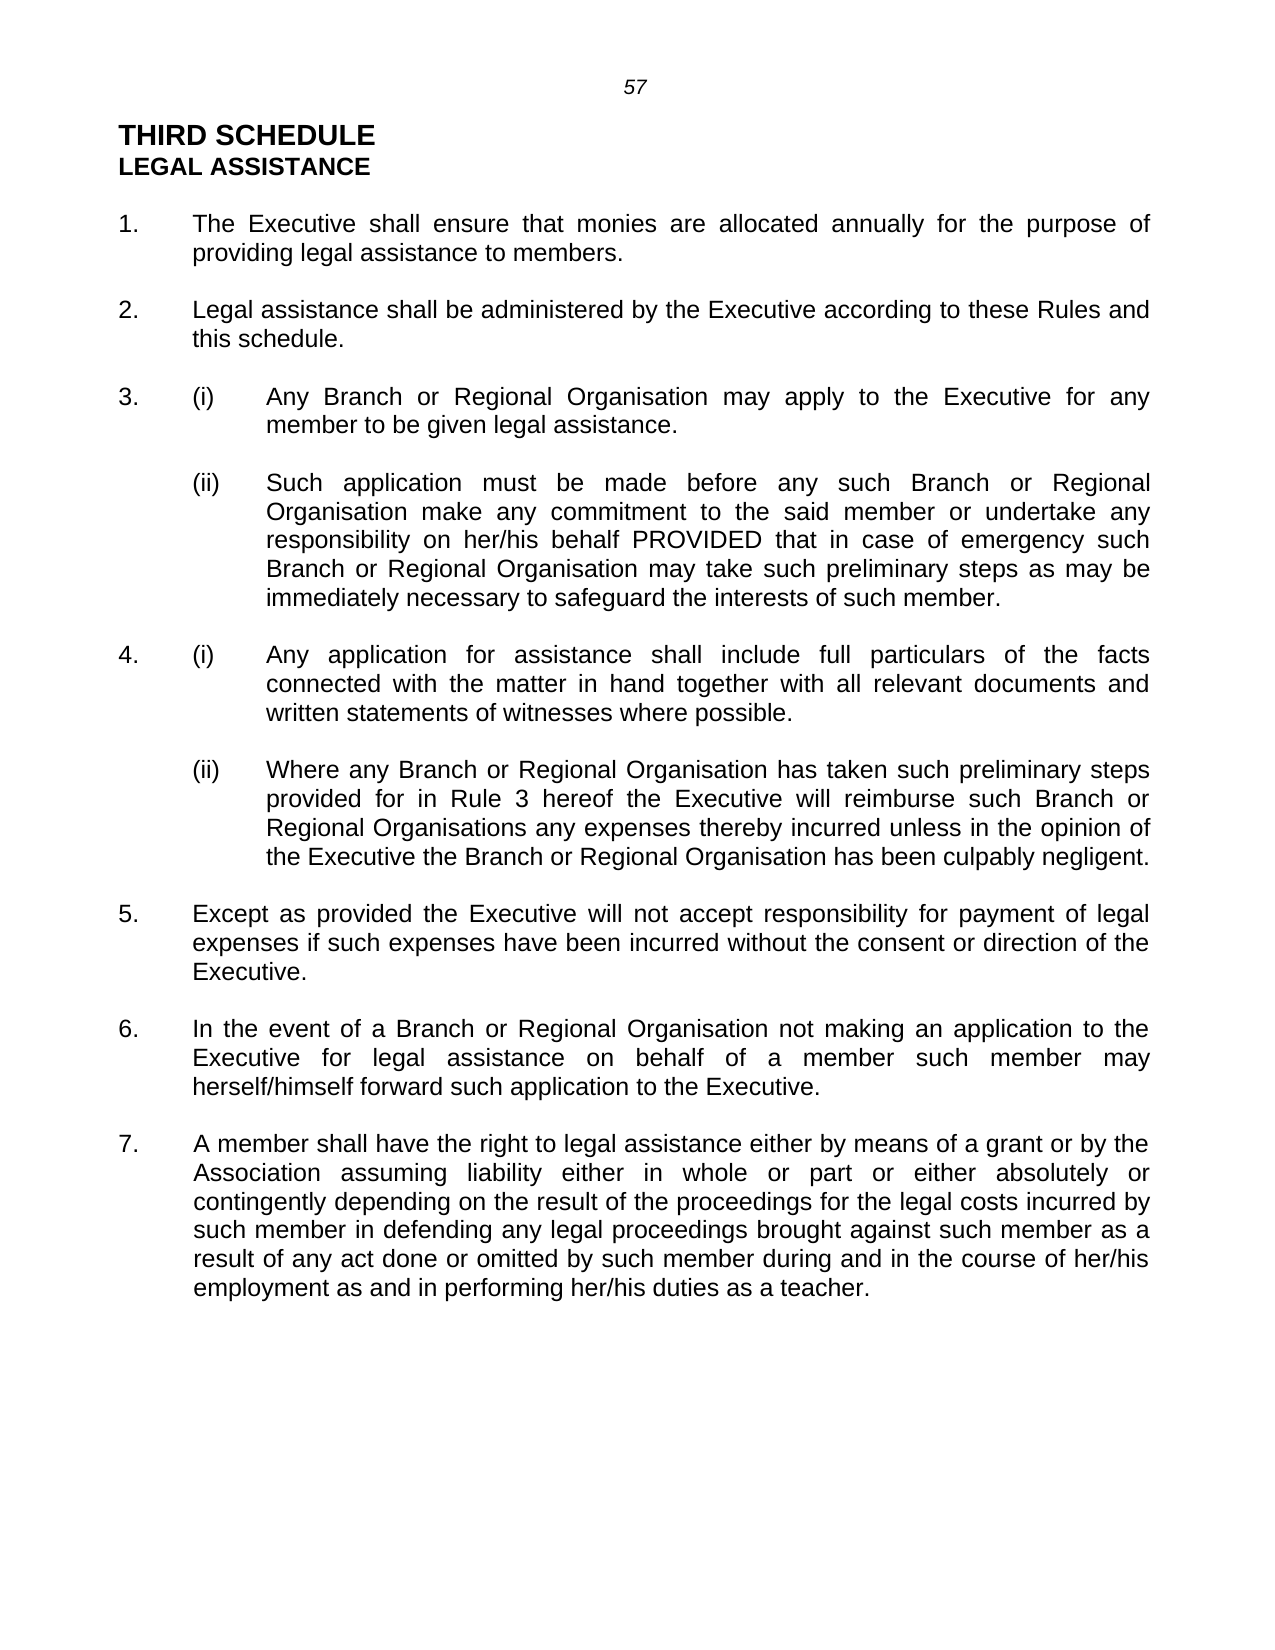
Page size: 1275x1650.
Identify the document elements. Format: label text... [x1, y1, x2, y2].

text 1. The Executive shall ensure that monies are allocated annually for the purpose of providing legal assistance to members. [118, 209, 1152, 267]
text 3. (i) Any Branch or Regional Organisation may apply to the Executive for any member to be given legal assistance. [118, 382, 1152, 439]
text 4. (i) Any application for assistance shall include full particulars of the facts connected with the matter in hand together with all relevant documents and written statements of witnesses where possible. [118, 640, 1152, 727]
text 2. Legal assistance shall be administered by the Executive according to these Rules and this schedule. [118, 295, 1152, 353]
text (ii) Such application must be made before any such Branch or Regional Organisation make any commitment to the said member or undertake any responsibility on her/his behalf PROVIDED that in case of emergency such Branch or Regional Organisation may take such preliminary steps as may be immediately necessary to safeguard the interests of such member. [118, 468, 1152, 612]
text 6. In the event of a Branch or Regional Organisation not making an application to the Executive for legal assistance on behalf of a member such member may herself/himself forward such application to the Executive. [118, 1014, 1152, 1100]
text (ii) Where any Branch or Regional Organisation has taken such preliminary steps provided for in Rule 3 hereof the Executive will reimburse such Branch or Regional Organisations any expenses thereby incurred unless in the opinion of the Executive the Branch or Regional Organisation has been culpably negligent. [118, 755, 1152, 870]
text 5. Except as provided the Executive will not accept responsibility for payment of legal expenses if such expenses have been incurred without the consent or direction of the Executive. [118, 899, 1152, 985]
subtitle THIRD SCHEDULE [118, 118, 1152, 152]
text 7. A member shall have the right to legal assistance either by means of a grant or by the Association assuming liability either in whole or part or either absolutely or contingently depending on the result of the proceedings for the legal costs incurred by such member in defending any legal proceedings brought against such member as a result of any act done or omitted by such member during and in the course of her/his employment as and in performing her/his duties as a teacher. [118, 1129, 1152, 1302]
subtitle LEGAL ASSISTANCE [118, 152, 1152, 180]
